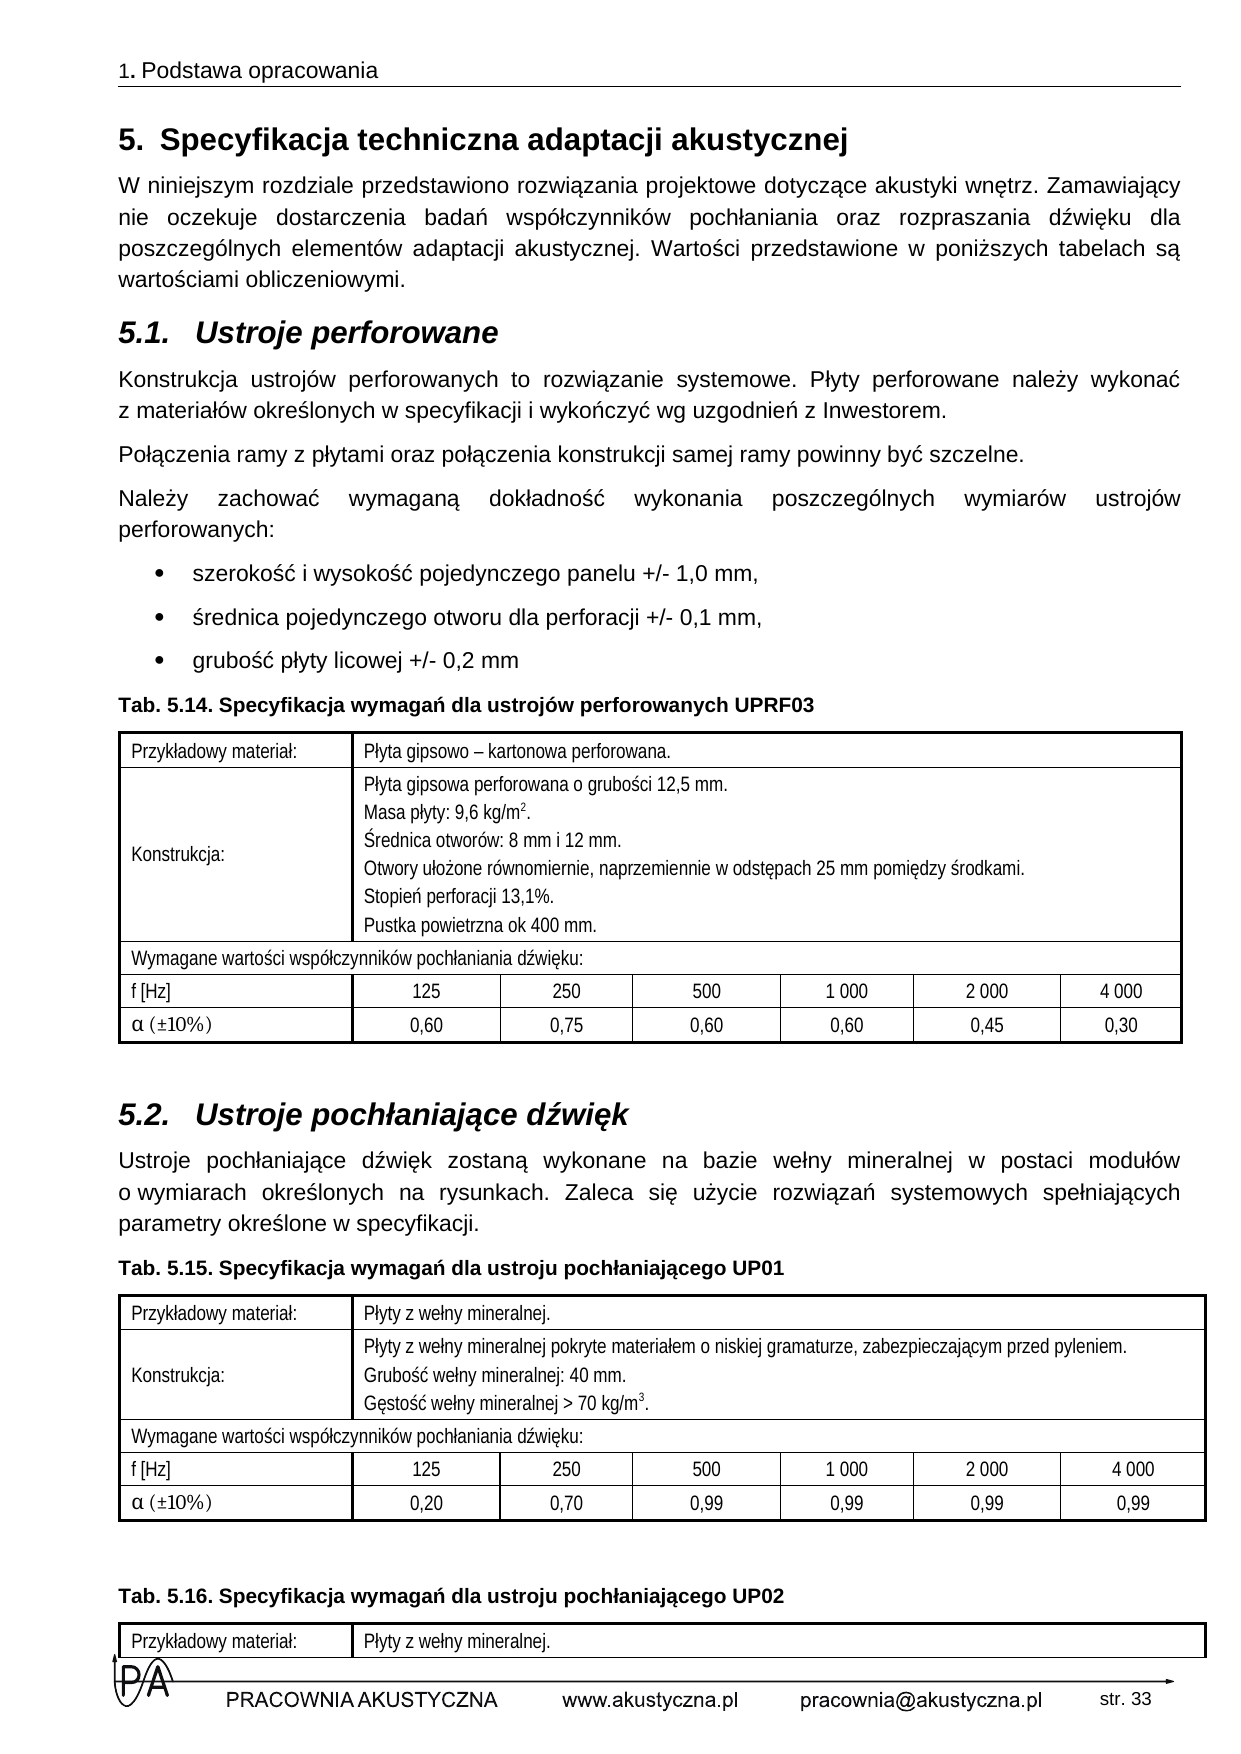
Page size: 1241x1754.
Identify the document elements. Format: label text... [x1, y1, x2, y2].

table_cell f [Hz] [121, 975, 351, 1007]
table_cell 2 000 [914, 1453, 1060, 1485]
table_cell 0,99 [914, 1486, 1060, 1519]
table_cell 4 000 [1061, 1453, 1204, 1485]
text Ustroje pochłaniające dźwięk zostaną wykonane na bazie wełny mineralnej w postaci modułów o wymiarach określonych na rysunkach. Zaleca się użycie rozwiązań systemowych spełniających parametry określone w specyfikacji. [118, 1144, 1181, 1237]
table_cell 125 [354, 975, 500, 1007]
table_cell 0,60 [633, 1008, 780, 1041]
table_cell 0,99 [1061, 1486, 1204, 1519]
table_cell α (±10%) [121, 1486, 351, 1519]
table_cell Wymagane wartości współczynników pochłaniania dźwięku: [121, 1420, 1204, 1452]
table_cell 0,45 [914, 1008, 1060, 1041]
table_header Przykładowy materiał: [121, 1625, 351, 1657]
table_cell Wymagane wartości współczynników pochłaniania dźwięku: [121, 942, 1180, 974]
table_header Płyty z wełny mineralnej. [354, 1625, 1204, 1657]
text Połączenia ramy z płytami oraz połączenia konstrukcji samej ramy powinny być szczelne. [118, 437, 1181, 469]
table_header Przykładowy materiał: [121, 734, 351, 767]
table_header Płyta gipsowo – kartonowa perforowana. [354, 734, 1180, 767]
text Konstrukcja ustrojów perforowanych to rozwiązanie systemowe. Płyty perforowane należy wykonać z materiałów określonych w specyfikacji i wykończyć wg uzgodnień z Inwestorem. [118, 362, 1181, 425]
table_cell Konstrukcja: [121, 1330, 351, 1419]
table_header Przykładowy materiał: [121, 1297, 351, 1329]
list średnica pojedynczego otworu dla perforacji +/- 0,1 mm, [155, 600, 1181, 631]
table_cell 2 000 [914, 975, 1060, 1007]
table_cell 4 000 [1061, 975, 1180, 1007]
table_cell f [Hz] [121, 1453, 351, 1485]
list szerokość i wysokość pojedynczego panelu +/- 1,0 mm, [155, 556, 1181, 587]
table_cell 0,60 [354, 1008, 500, 1041]
subtitle Specyfikacja techniczna adaptacji akustycznej [118, 125, 1181, 156]
table_cell Płyty z wełny mineralnej pokryte materiałem o niskiej gramaturze, zabezpieczającym przed pyleniem. Grubość wełny mineralnej: 40 mm. Gęstość wełny mineralnej > 70 kg/m3. [354, 1330, 1204, 1419]
table_cell 0,30 [1061, 1008, 1180, 1041]
table_cell 500 [633, 975, 780, 1007]
table_cell 0,60 [781, 1008, 913, 1041]
table_cell 0,75 [501, 1008, 632, 1041]
subtitle Ustroje pochłaniające dźwięk [118, 1100, 1181, 1131]
text Należy zachować wymaganą dokładność wykonania poszczególnych wymiarów ustrojów perforowanych: [118, 481, 1181, 544]
subtitle Ustroje perforowane [118, 319, 1181, 350]
table_cell 500 [633, 1453, 780, 1485]
list grubość płyty licowej +/- 0,2 mm [155, 644, 1181, 675]
text W niniejszym rozdziale przedstawiono rozwiązania projektowe dotyczące akustyki wnętrz. Zamawiający nie oczekuje dostarczenia badań współczynników pochłaniania oraz rozpraszania dźwięku dla poszczególnych elementów adaptacji akustycznej. Wartości przedstawione w poniższych tabelach są wartościami obliczeniowymi. [118, 169, 1181, 294]
table_cell Konstrukcja: [121, 768, 351, 941]
table_cell 1 000 [781, 975, 913, 1007]
table_cell Płyta gipsowa perforowana o grubości 12,5 mm. Masa płyty: 9,6 kg/m2. Średnica otworów: 8 mm i 12 mm. Otwory ułożone równomiernie, naprzemiennie w odstępach 25 mm pomiędzy środkami. Stopień perforacji 13,1%. Pustka powietrzna ok 400 mm. [354, 768, 1180, 941]
table_cell 0,20 [354, 1486, 499, 1519]
table_cell 250 [501, 975, 632, 1007]
table_cell α (±10%) [121, 1008, 351, 1041]
table_cell 250 [501, 1453, 632, 1485]
table_cell 0,99 [781, 1486, 913, 1519]
table_header Płyty z wełny mineralnej. [354, 1297, 1204, 1329]
table_cell 1 000 [781, 1453, 913, 1485]
table_cell 0,99 [633, 1486, 780, 1519]
table_cell 0,70 [501, 1486, 632, 1519]
table_cell 125 [354, 1453, 499, 1485]
